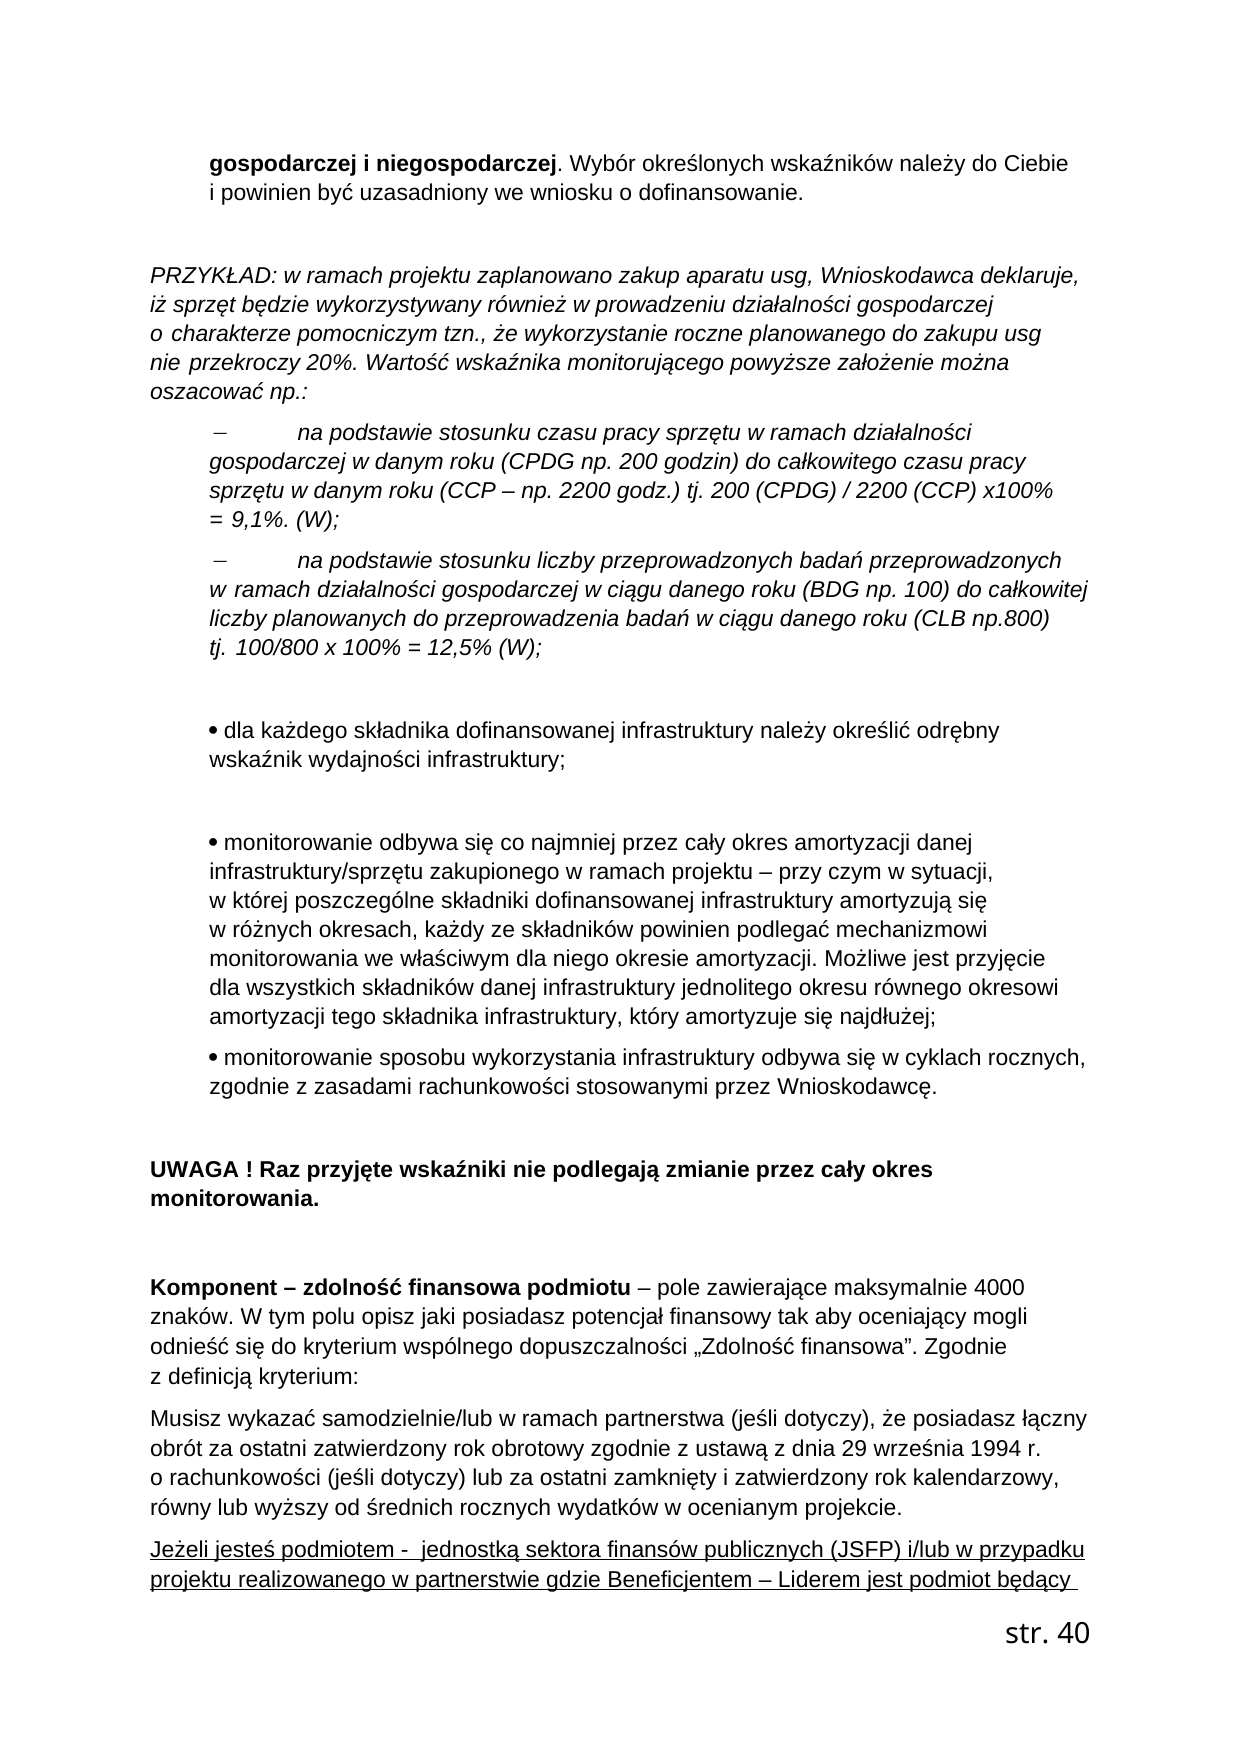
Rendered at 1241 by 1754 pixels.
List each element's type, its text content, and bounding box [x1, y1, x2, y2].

list monitorowanie odbywa się co najmniej przez cały okres amortyzacji danej infrastruktury/sprzętu zakupionego w ramach projektu – przy czym w sytuacji, w której poszczególne składniki dofinansowanej infrastruktury amortyzują się w różnych okresach, każdy ze składników powinien podlegać mechanizmowi monitorowania we właściwym dla niego okresie amortyzacji. Możliwe jest przyjęcie dla wszystkich składników danej infrastruktury jednolitego okresu równego okresowi amortyzacji tego składnika infrastruktury, który amortyzuje się najdłużej; [209, 829, 1090, 1029]
list monitorowanie sposobu wykorzystania infrastruktury odbywa się w cyklach rocznych, zgodnie z zasadami rachunkowości stosowanymi przez Wnioskodawcę. [209, 1044, 1090, 1100]
text UWAGA ! Raz przyjęte wskaźniki nie podlegają zmianie przez cały okres monitorowania. [150, 1156, 1090, 1212]
list dla każdego składnika dofinansowanej infrastruktury należy określić odrębny wskaźnik wydajności infrastruktury; [209, 717, 1090, 773]
list na podstawie stosunku liczby przeprowadzonych badań przeprowadzonych w ramach działalności gospodarczej w ciągu danego roku (BDG np. 100) do całkowitej liczby planowanych do przeprowadzenia badań w ciągu danego roku (CLB np.800) tj. 100/800 x 100% = 12,5% (W); [209, 547, 1090, 661]
text Musisz wykazać samodzielnie/lub w ramach partnerstwa (jeśli dotyczy), że posiadasz łączny obrót za ostatni zatwierdzony rok obrotowy zgodnie z ustawą z dnia 29 września 1994 r. o rachunkowości (jeśli dotyczy) lub za ostatni zamknięty i zatwierdzony rok kalendarzowy, równy lub wyższy od średnich rocznych wydatków w ocenianym projekcie. [150, 1405, 1090, 1520]
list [209, 150, 1090, 205]
list na podstawie stosunku czasu pracy sprzętu w ramach działalności gospodarczej w danym roku (CPDG np. 200 godzin) do całkowitego czasu pracy sprzętu w danym roku (CCP – np. 2200 godz.) tj. 200 (CPDG) / 2200 (CCP) x100% = 9,1%. (W); [209, 419, 1090, 532]
text Komponent – zdolność finansowa podmiotu – pole zawierające maksymalnie 4000 znaków. W tym polu opisz jaki posiadasz potencjał finansowy tak aby oceniający mogli odnieść się do kryterium wspólnego dopuszczalności „Zdolność finansowa”. Zgodnie z definicją kryterium: [150, 1273, 1090, 1389]
text PRZYKŁAD: w ramach projektu zaplanowano zakup aparatu usg, Wnioskodawca deklaruje, iż sprzęt będzie wykorzystywany również w prowadzeniu działalności gospodarczej o charakterze pomocniczym tzn., że wykorzystanie roczne planowanego do zakupu usg nie przekroczy 20%. Wartość wskaźnika monitorującego powyższe założenie można oszacować np.: [150, 262, 1090, 404]
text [150, 1536, 1090, 1592]
